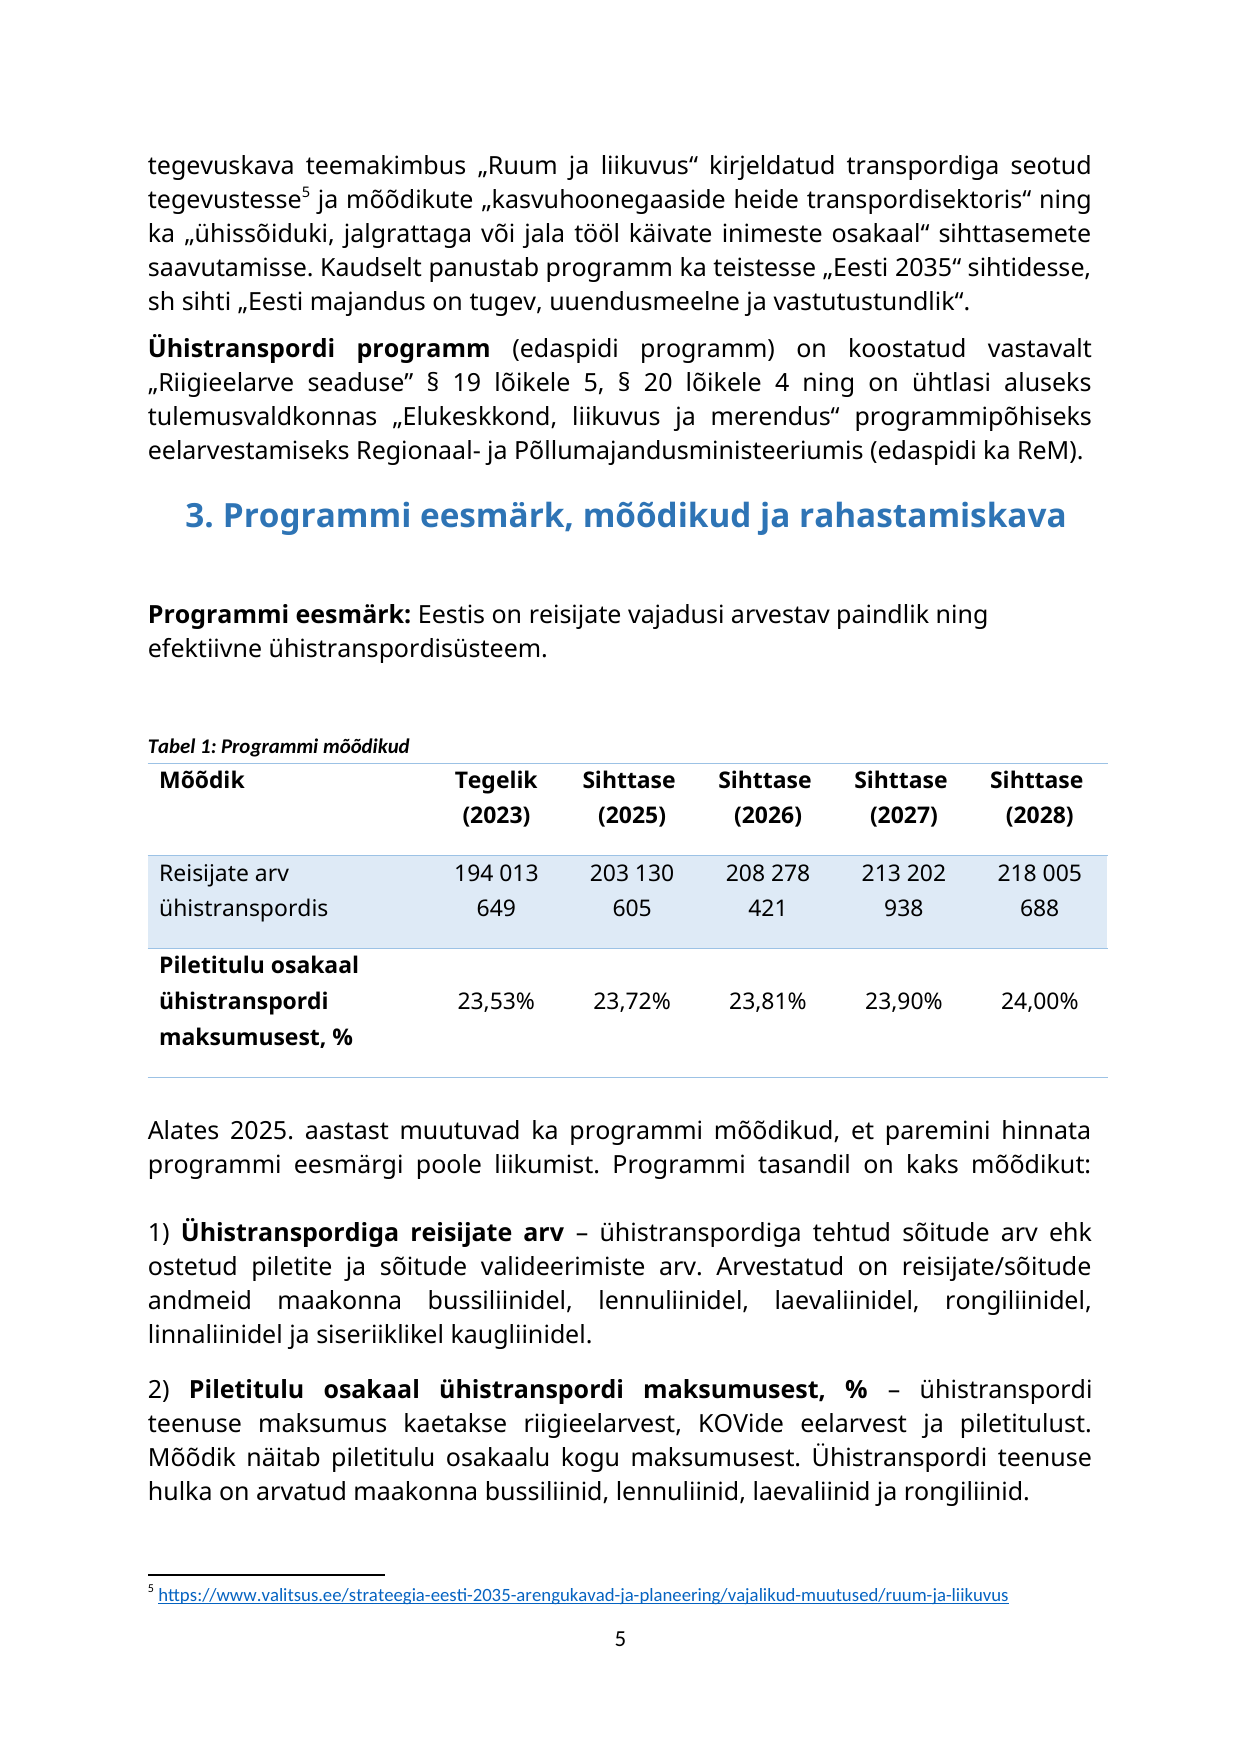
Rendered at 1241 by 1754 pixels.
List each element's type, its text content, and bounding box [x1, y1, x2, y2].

table_cell Reisijate arv ühistranspordis [148, 856, 428, 948]
table_cell 194 013 649 [428, 856, 564, 948]
table_cell 23,90% [836, 949, 972, 1077]
table_header Sihttase (2026) [700, 764, 836, 855]
table_cell 213 202 938 [836, 856, 972, 948]
table_cell 23,53% [428, 949, 564, 1077]
table_cell 23,72% [564, 949, 700, 1077]
table_header Tegelik (2023) [428, 764, 564, 855]
table_header Sihttase (2028) [972, 764, 1107, 855]
table_cell 203 130 605 [564, 856, 700, 948]
table_header Mõõdik [148, 764, 428, 855]
table_cell 208 278 421 [700, 856, 836, 948]
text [148, 148, 1093, 318]
text Tabel 1: Programmi mõõdikud [148, 733, 1093, 759]
table_cell Piletitulu osakaal ühistranspordi maksumusest, % [148, 949, 428, 1077]
table_cell 218 005 688 [972, 856, 1107, 948]
text Ühistranspordi programm (edaspidi programm) on koostatud vastavalt „Riigieelarve seaduse” § 19 lõikele 5, § 20 lõikele 4 ning on ühtlasi aluseks tulemusvaldkonnas „Elukeskkond, liikuvus ja merendus“ programmipõhiseks eelarvestamiseks Regionaal- ja Põllumajandusministeeriumis (edaspidi ka ReM). [148, 330, 1093, 467]
table_header Sihttase (2027) [836, 764, 972, 855]
text 2) Piletitulu osakaal ühistranspordi maksumusest, % – ühistranspordi teenuse maksumus kaetakse riigieelarvest, KOVide eelarvest ja piletitulust. Mõõdik näitab piletitulu osakaalu kogu maksumusest. Ühistranspordi teenuse hulka on arvatud maakonna bussiliinid, lennuliinid, laevaliinid ja rongiliinid. [148, 1372, 1093, 1508]
subtitle Programmi eesmärk, mõõdikud ja rahastamiskava [185, 492, 1093, 537]
table_cell 23,81% [700, 949, 836, 1077]
text Programmi eesmärk: Eestis on reisijate vajadusi arvestav paindlik ning efektiivne ühistranspordisüsteem. [148, 597, 1093, 665]
table_header Sihttase (2025) [564, 764, 700, 855]
text Alates 2025. aastast muutuvad ka programmi mõõdikud, et paremini hinnata programmi eesmärgi poole liikumist. Programmi tasandil on kaks mõõdikut: 1) Ühistranspordiga reisijate arv – ühistranspordiga tehtud sõitude arv ehk ostetud piletite ja sõitude valideerimiste arv. Arvestatud on reisijate/sõitude andmeid maakonna bussiliinidel, lennuliinidel, laevaliinidel, rongiliinidel, linnaliinidel ja siseriiklikel kaugliinidel. [148, 1078, 1093, 1351]
table_cell 24,00% [972, 949, 1107, 1077]
